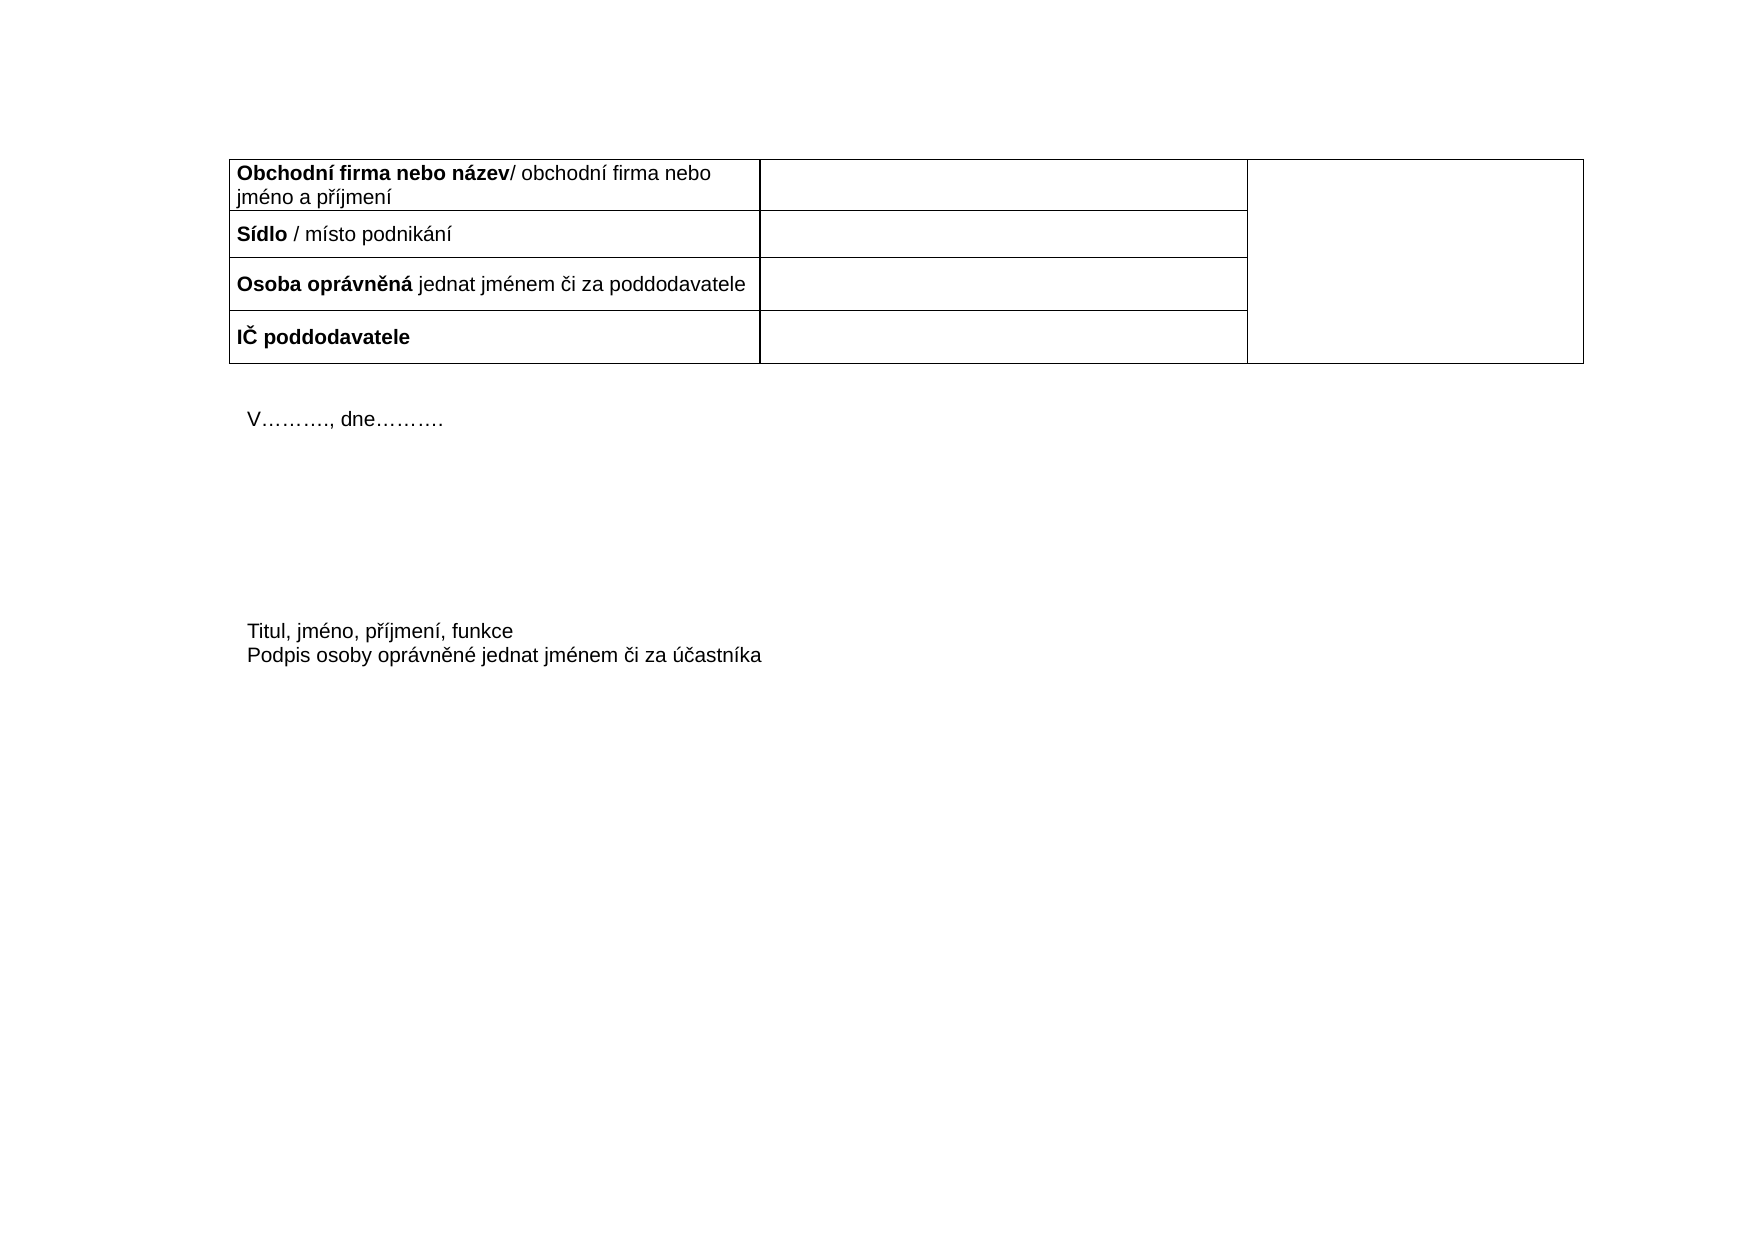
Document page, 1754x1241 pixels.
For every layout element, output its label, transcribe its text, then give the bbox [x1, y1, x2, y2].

text V………., dne………. [118, 406, 1695, 430]
text Podpis osoby oprávněné jednat jménem či za účastníka [118, 643, 1695, 667]
table_cell [761, 258, 1247, 310]
table_cell Sídlo / místo podnikání [230, 211, 759, 257]
table_cell [761, 211, 1247, 257]
table_header [761, 160, 1247, 210]
text Titul, jméno, příjmení, funkce [118, 619, 1695, 643]
table_header [1248, 160, 1583, 363]
table_cell [761, 311, 1247, 363]
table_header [230, 160, 759, 210]
table_cell IČ poddodavatele [230, 311, 759, 363]
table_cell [230, 258, 759, 310]
